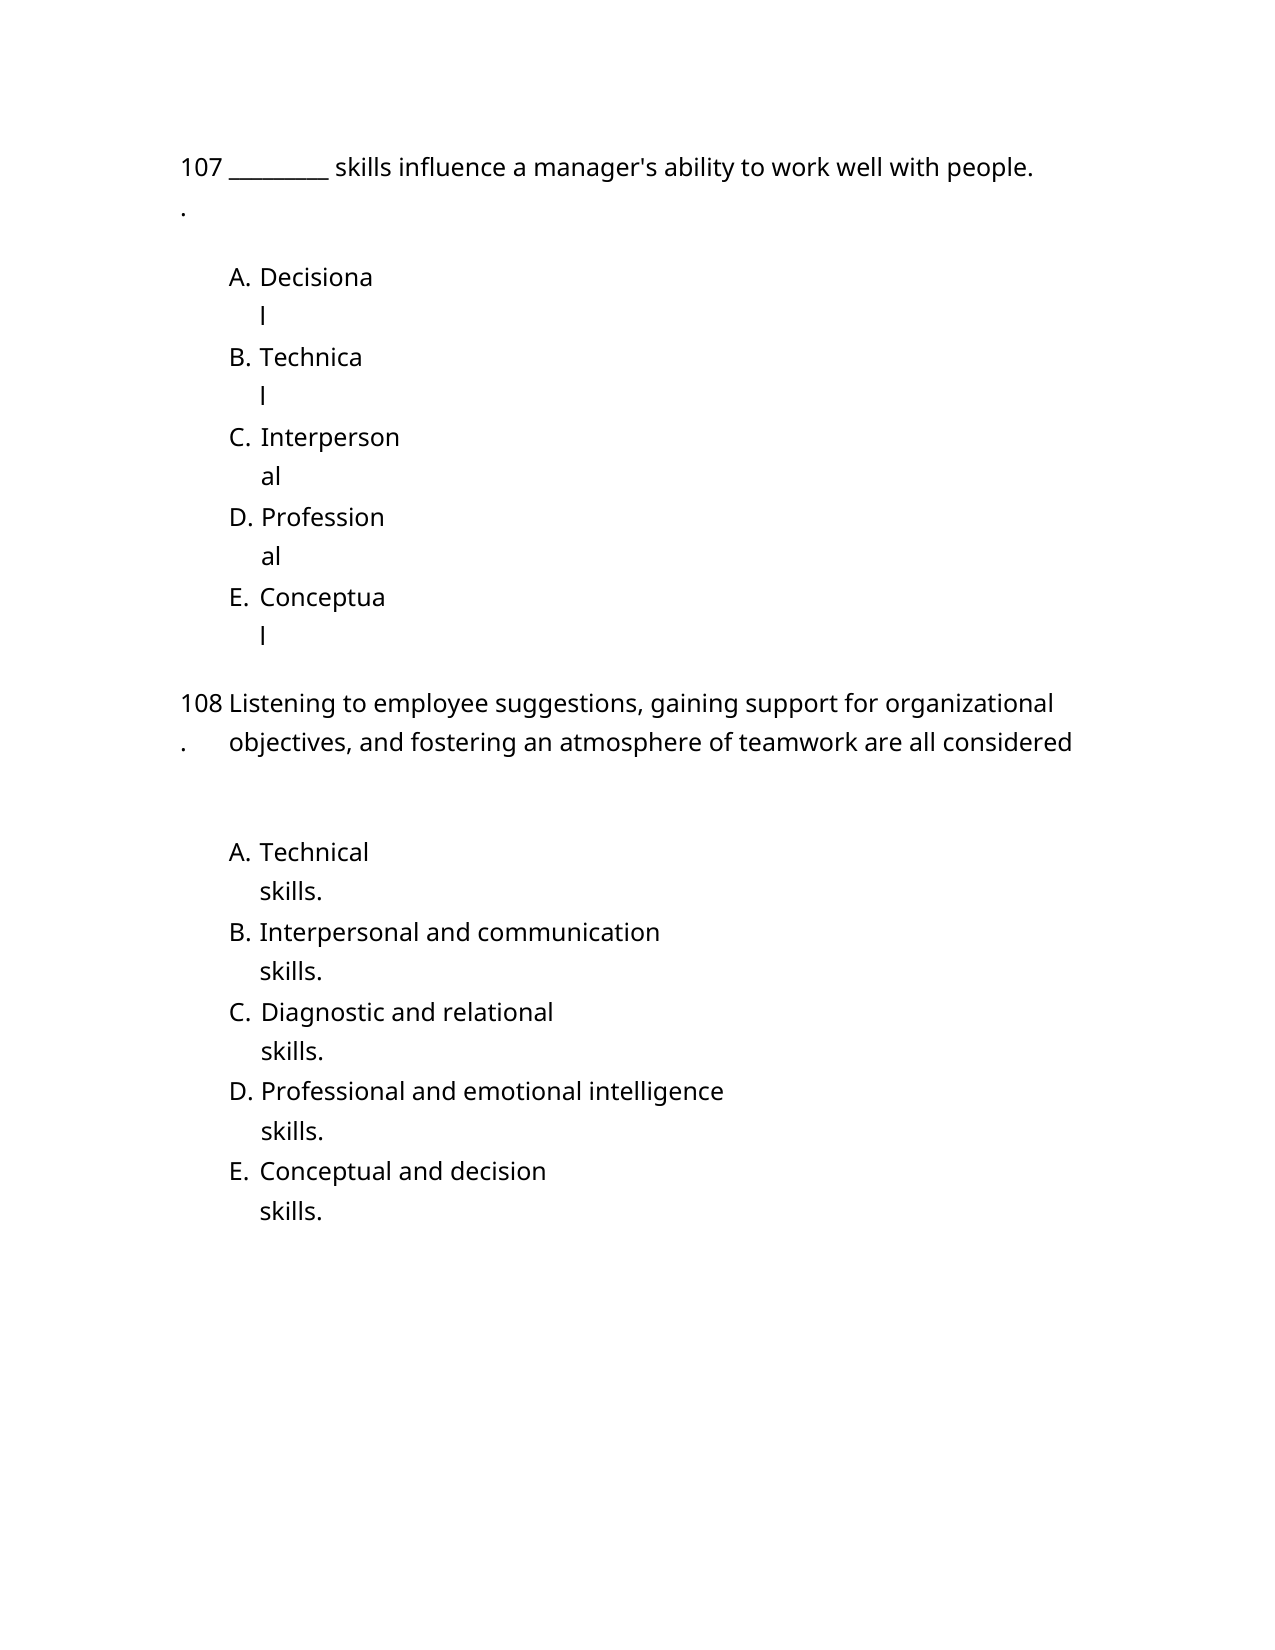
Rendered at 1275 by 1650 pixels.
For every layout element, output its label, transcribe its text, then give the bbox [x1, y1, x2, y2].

table_header 108. [180, 686, 229, 1231]
table_header 107. [180, 150, 229, 656]
table_header _________ skills influence a manager's ability to work well with people. [229, 150, 1125, 656]
table_header Listening to employee suggestions, gaining support for organizational objectives, and fostering an atmosphere of teamwork are all considered [229, 686, 1125, 1231]
